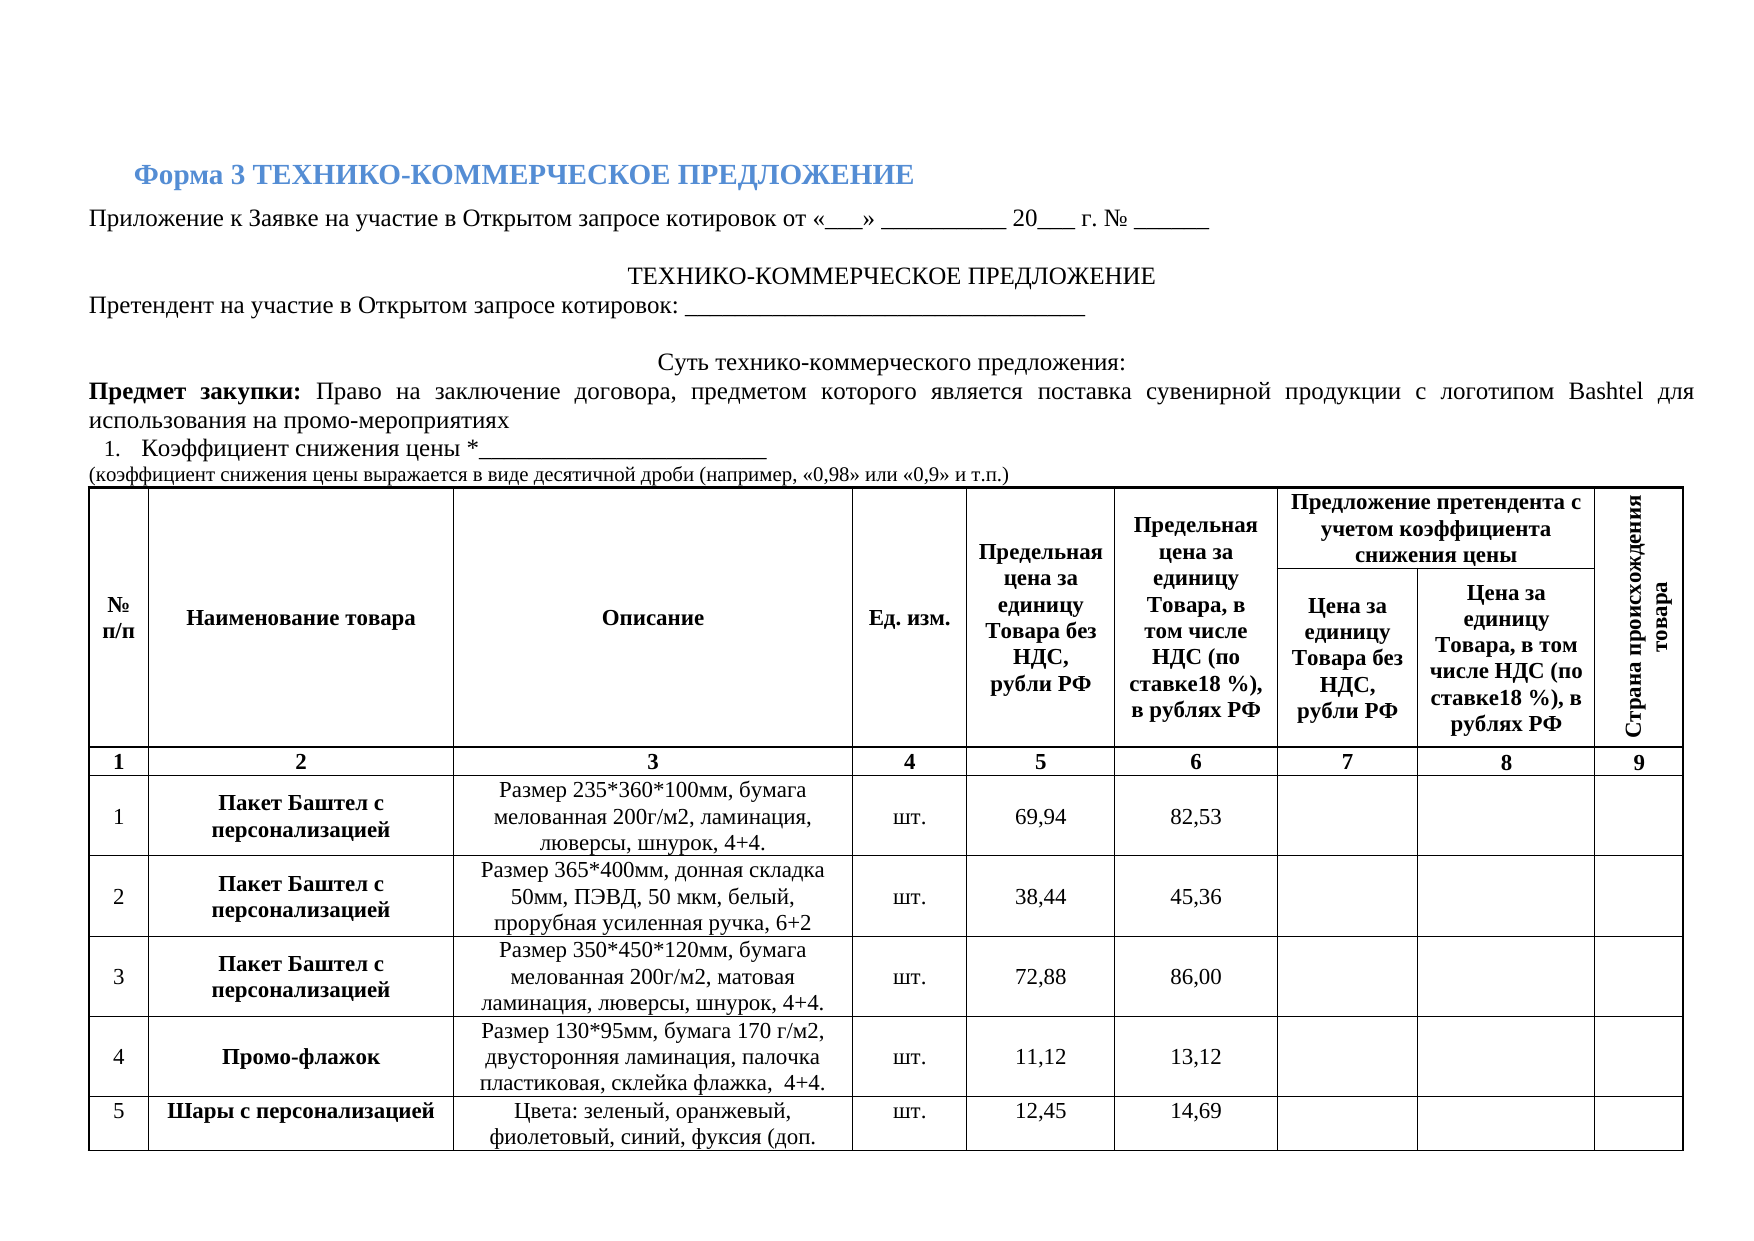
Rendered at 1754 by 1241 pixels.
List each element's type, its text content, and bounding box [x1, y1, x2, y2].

table_cell [1278, 937, 1417, 1016]
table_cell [149, 1097, 453, 1149]
text Претендент на участие в Открытом запросе котировок: ________________________________ [89, 290, 1695, 318]
table_header № п/п [90, 489, 148, 746]
text (коэффициент снижения цены выражается в виде десятичной дроби (например, «0,98» или «0,9» и т.п.) [89, 462, 1695, 486]
table_cell 13,12 [1115, 1017, 1277, 1096]
table_cell 45,36 [1115, 856, 1277, 936]
table_cell шт. [853, 937, 966, 1016]
table_cell шт. [853, 776, 966, 855]
table_cell 72,88 [967, 937, 1114, 1016]
table_cell Цена за единицу Товара без НДС, рубли РФ [1278, 569, 1417, 746]
table_header Страна происхождения товара [1595, 489, 1682, 746]
text Предмет закупки: Право на заключение договора, предметом которого является поставка сувенирной продукции с логотипом Bashtel для использования на промо-мероприятиях [89, 376, 1695, 433]
table_cell 7 [1278, 748, 1417, 775]
table_cell 11,12 [967, 1017, 1114, 1096]
text Приложение к Заявке на участие в Открытом запросе котировок от «___» __________ 20___ г. № ______ [89, 203, 1695, 232]
table_cell 3 [90, 937, 148, 1016]
table_cell Размер 350*450*120мм, бумага мелованная 200г/м2, матовая ламинация, люверсы, шнурок, 4+4. [454, 937, 852, 1016]
table_cell 3 [454, 748, 852, 775]
table_cell 14,69 [1115, 1097, 1277, 1149]
table_cell шт. [853, 856, 966, 936]
table_cell [1278, 856, 1417, 936]
table_cell [1278, 776, 1417, 855]
table_cell Пакет Баштел с персонализацией [149, 776, 453, 855]
table_header Наименование товара [149, 489, 453, 746]
table_cell [1278, 1017, 1417, 1096]
table_cell [1595, 776, 1682, 855]
table_cell 4 [90, 1017, 148, 1096]
table_cell 5 [90, 1097, 148, 1149]
table_cell 6 [1115, 748, 1277, 775]
table_header Ед. изм. [853, 489, 966, 746]
table_cell 12,45 [967, 1097, 1114, 1149]
list Коэффициент снижения цены *_______________________ [103, 433, 1695, 462]
table_cell 1 [90, 748, 148, 775]
table_cell [1418, 776, 1594, 855]
table_cell [1595, 1017, 1682, 1096]
table_cell 5 [967, 748, 1114, 775]
table_cell шт. [853, 1097, 966, 1149]
table_header Предельная цена за единицу Товара без НДС, рубли РФ [967, 489, 1114, 746]
table_cell 38,44 [967, 856, 1114, 936]
table_cell 8 [1418, 748, 1594, 775]
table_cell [454, 1097, 852, 1149]
table_cell Размер 235*360*100мм, бумага мелованная 200г/м2, ламинация, люверсы, шнурок, 4+4. [454, 776, 852, 855]
table_cell [1418, 856, 1594, 936]
table_cell 2 [149, 748, 453, 775]
table_cell Промо-флажок [149, 1017, 453, 1096]
table_cell Пакет Баштел с персонализацией [149, 856, 453, 936]
text ТЕХНИКО-КОММЕРЧЕСКОЕ ПРЕДЛОЖЕНИЕ [89, 261, 1695, 290]
table_cell [1418, 1097, 1594, 1149]
table_cell 82,53 [1115, 776, 1277, 855]
table_cell 4 [853, 748, 966, 775]
table_cell Размер 365*400мм, донная складка 50мм, ПЭВД, 50 мкм, белый, прорубная усиленная ручка, 6+2 [454, 856, 852, 936]
table_cell [1595, 856, 1682, 936]
table_cell 9 [1595, 748, 1682, 775]
text Суть технико-коммерческого предложения: [89, 347, 1695, 376]
table_header Описание [454, 489, 852, 746]
table_cell шт. [853, 1017, 966, 1096]
subtitle Форма 3 ТЕХНИКО-КОММЕРЧЕСКОЕ ПРЕДЛОЖЕНИЕ [134, 157, 1695, 191]
table_cell [1418, 1017, 1594, 1096]
table_cell 86,00 [1115, 937, 1277, 1016]
table_cell Цена за единицу Товара, в том числе НДС (по ставке18 %), в рублях РФ [1418, 569, 1594, 746]
table_cell 2 [90, 856, 148, 936]
table_header Предельная цена за единицу Товара, в том числе НДС (по ставке18 %), в рублях РФ [1115, 489, 1277, 746]
table_cell [1595, 1097, 1682, 1149]
table_cell [1278, 1097, 1417, 1149]
table_header Предложение претендента с учетом коэффициента снижения цены [1278, 489, 1594, 567]
table_cell [1595, 937, 1682, 1016]
table_cell Пакет Баштел с персонализацией [149, 937, 453, 1016]
table_cell 1 [90, 776, 148, 855]
table_cell [1418, 937, 1594, 1016]
table_cell Размер 130*95мм, бумага 170 г/м2, двусторонняя ламинация, палочка пластиковая, склейка флажка, 4+4. [454, 1017, 852, 1096]
table_cell 69,94 [967, 776, 1114, 855]
